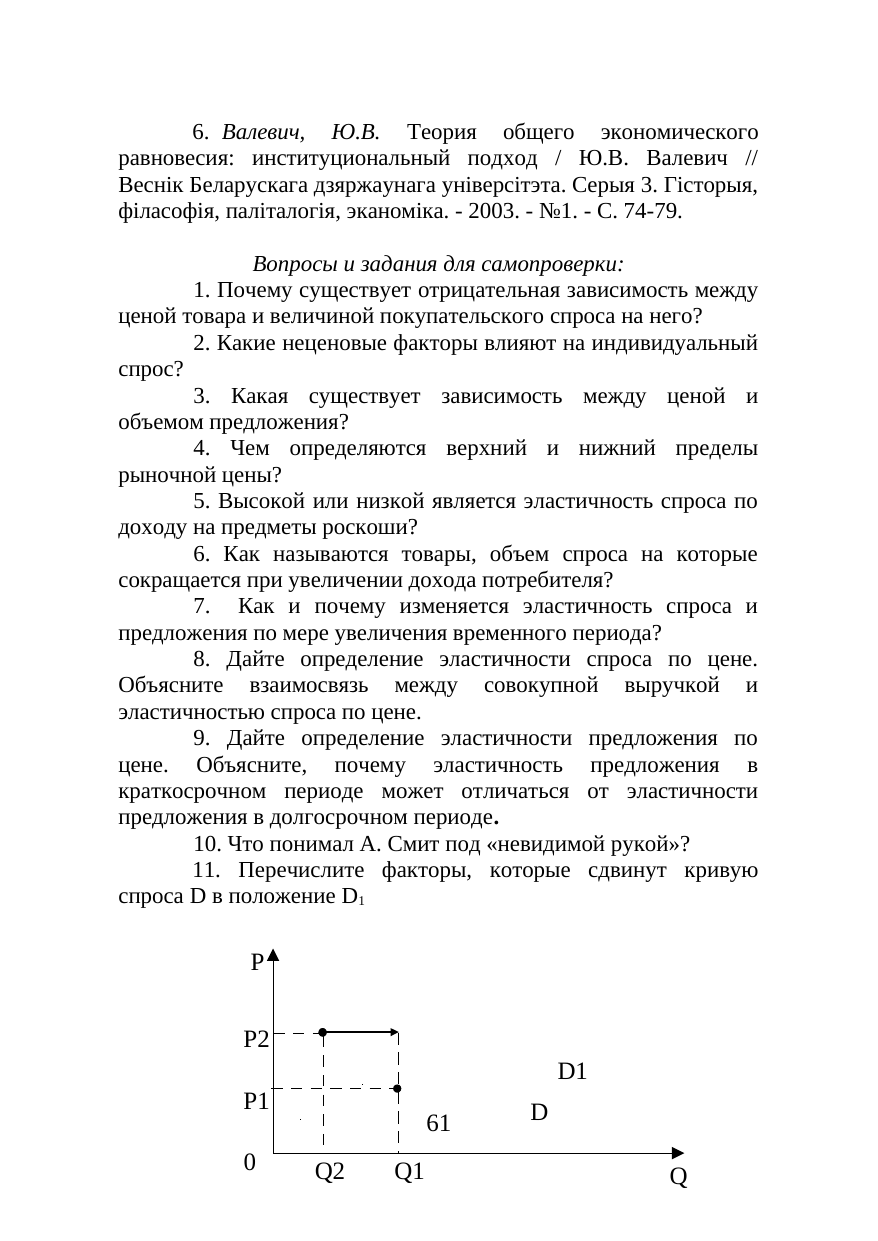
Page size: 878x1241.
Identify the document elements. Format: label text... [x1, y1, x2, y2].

text Вопросы и задания для самопроверки: [118, 250, 759, 276]
list Валевич, Ю.В. Теория общего экономического равновесия: институциональный подход / Ю.В. Валевич // Веснiк Беларускага дзяржаунага унiверсiтэта. Серыя 3. Гiсторыя, фiласофiя, палiталогiя, эканомiка. - 2003. - №1. - С. 74-79. [118, 118, 759, 223]
text 9. Дайте определение эластичности предложения по цене. Объясните, почему эластичность предложения в краткосрочном периоде может отличаться от эластичности предложения в долгосрочном периоде. [118, 724, 759, 830]
text 3. Какая существует зависимость между ценой и объемом предложения? [118, 382, 759, 434]
text 11. Перечислите факторы, которые сдвинут кривую спроса D в положение D1 [118, 856, 759, 909]
text 4. Чем определяются верхний и нижний пределы рыночной цены? [118, 434, 759, 487]
text 7. Как и почему изменяется эластичность спроса и предложения по мере увеличения временного периода? [118, 592, 759, 645]
text 8. Дайте определение эластичности спроса по цене. Объясните взаимосвязь между совокупной выручкой и эластичностью спроса по цене. [118, 645, 759, 724]
text 6. Как называются товары, объем спроса на которые сокращается при увеличении дохода потребителя? [118, 540, 759, 592]
text 2. Какие неценовые факторы влияют на индивидуальный спрос? [118, 329, 759, 382]
text 1. Почему существует отрицательная зависимость между ценой товара и величиной покупательского спроса на него? [118, 276, 759, 329]
text 10. Что понимал А. Смит под «невидимой рукой»? [118, 830, 759, 856]
text 5. Высокой или низкой является эластичность спроса по доходу на предметы роскоши? [118, 487, 759, 540]
